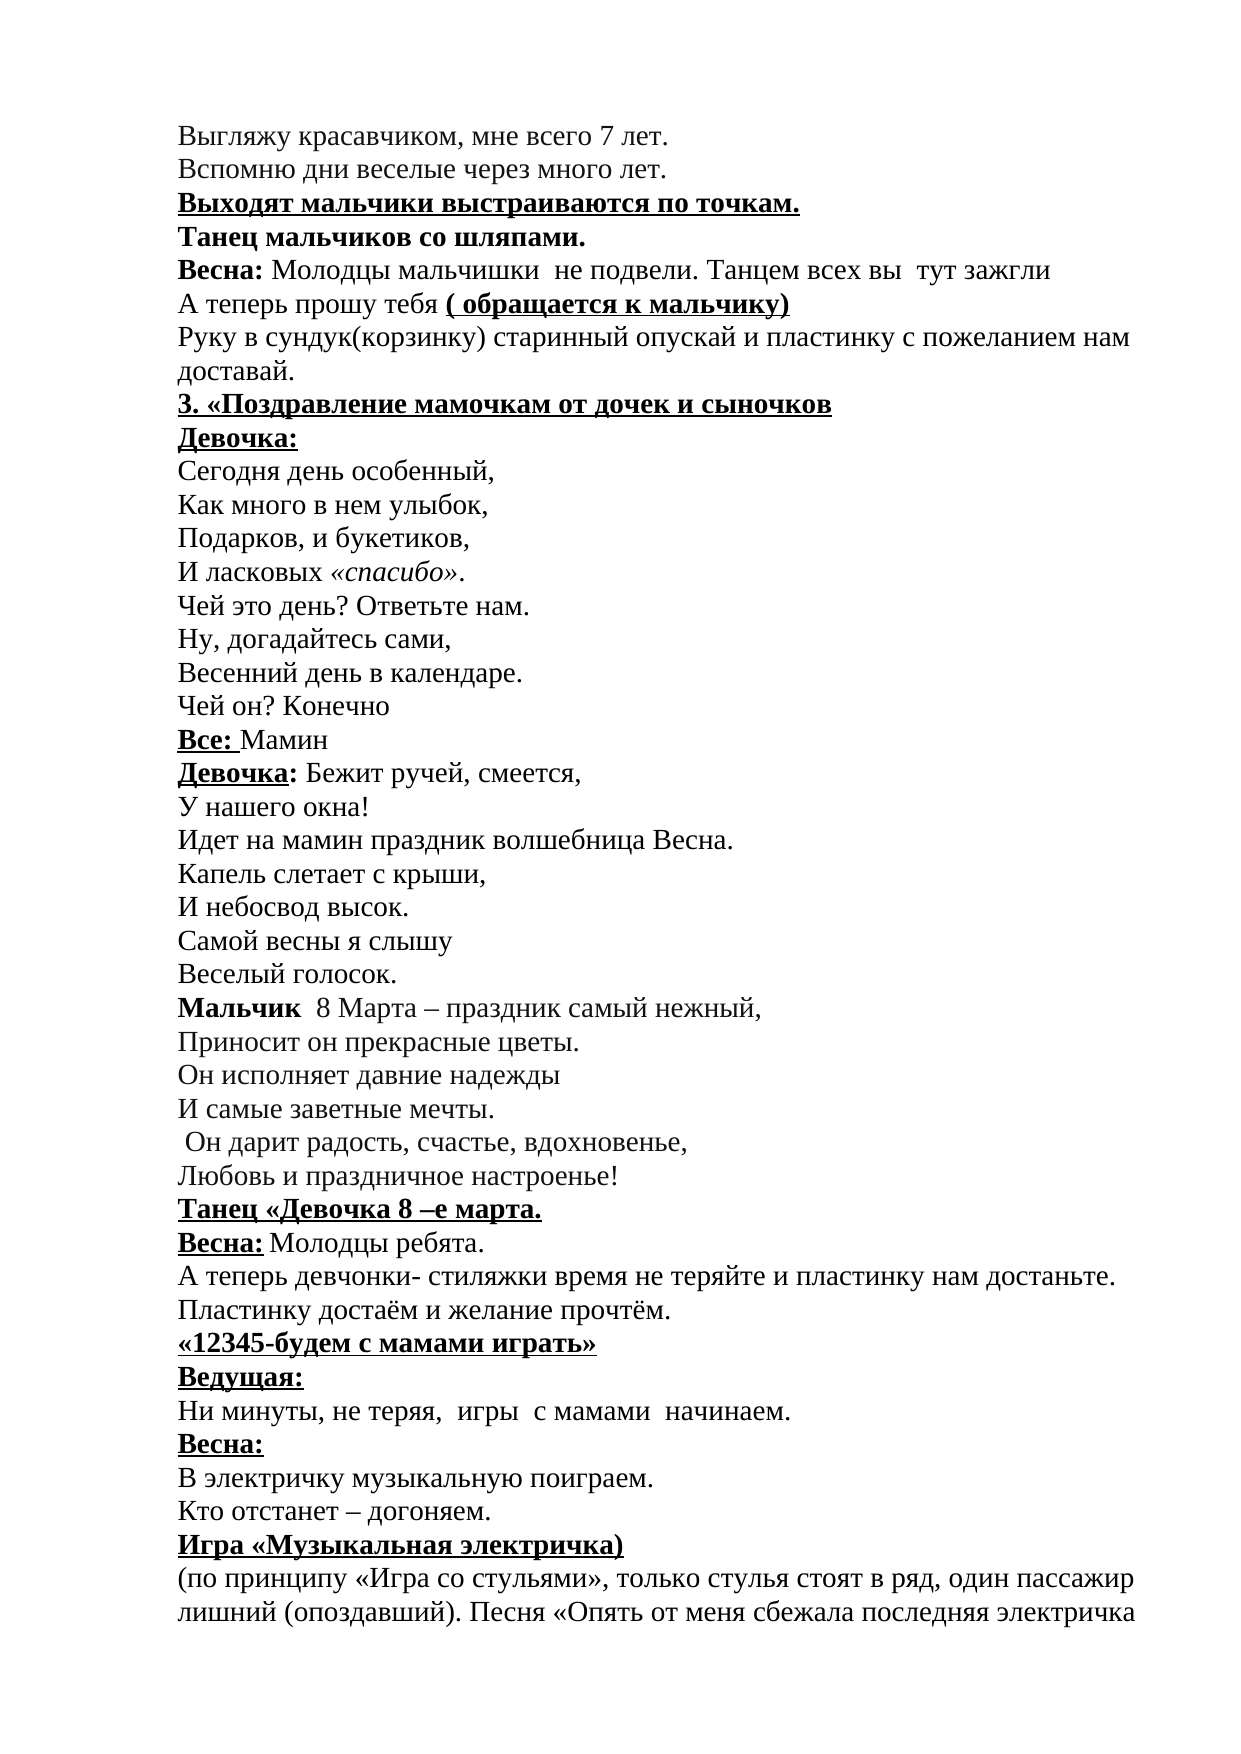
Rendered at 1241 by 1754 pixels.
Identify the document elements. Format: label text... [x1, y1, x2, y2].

text Танец «Девочка 8 –е марта. [177, 1191, 1152, 1225]
text Ни минуты, не теряя, игры с мамами начинаем. [177, 1393, 1152, 1426]
text Все: Мамин [177, 722, 1152, 755]
text Весна: [177, 1426, 1152, 1460]
text Весна: Молодцы мальчишки не подвели. Танцем всех вы тут зажгли [177, 252, 1152, 286]
text И небосвод высок. [177, 889, 1152, 923]
text Девочка: Бежит ручей, смеется, [177, 755, 1152, 789]
text Ну, догадайтесь сами, [177, 621, 1152, 655]
text Мальчик 8 Марта – праздник самый нежный, [177, 990, 1152, 1024]
text «12345-будем с мамами играть» [177, 1326, 1152, 1359]
text 3. «Поздравление мамочкам от дочек и сыночков [177, 386, 1152, 420]
text Руку в сундук(корзинку) старинный опускай и пластинку с пожеланием нам доставай. [177, 319, 1152, 386]
text Пластинку достаём и желание прочтём. [177, 1292, 1152, 1326]
text В электричку музыкальную поиграем. [177, 1460, 1152, 1493]
text А теперь девчонки- стиляжки время не теряйте и пластинку нам достаньте. [177, 1258, 1152, 1292]
text Девочка: Сегодня день особенный, [177, 420, 1152, 487]
text Он исполняет давние надежды [177, 1057, 1152, 1091]
text Подарков, и букетиков, [177, 521, 1152, 554]
text Любовь и праздничное настроенье! [177, 1158, 1152, 1191]
text Игра «Музыкальная электричка) [177, 1527, 1152, 1560]
text Весна: Молодцы ребята. [177, 1225, 1152, 1258]
text Вспомню дни веселые через много лет. Выходят мальчики выстраиваются по точкам. [177, 152, 1152, 219]
text Ведущая: [177, 1359, 1152, 1393]
text Веселый голосок. [177, 957, 1152, 990]
text И ласковых «спасибо». [177, 554, 1152, 588]
text Танец мальчиков со шляпами. [177, 219, 1152, 252]
text (по принципу «Игра со стульями», только стулья стоят в ряд, один пассажир лишний (опоздавший). Песня «Опять от меня сбежала последняя электричка [177, 1560, 1152, 1627]
text Чей он? Конечно [177, 688, 1152, 722]
text Капель слетает с крыши, [177, 856, 1152, 889]
text Весенний день в календаре. [177, 655, 1152, 688]
text Чей это день? Ответьте нам. [177, 588, 1152, 621]
text Он дарит радость, счастье, вдохновенье, [177, 1124, 1152, 1158]
text Кто отстанет – догоняем. [177, 1493, 1152, 1527]
text Идет на мамин праздник волшебница Весна. [177, 822, 1152, 856]
text У нашего окна! [177, 789, 1152, 822]
text И самые заветные мечты. [177, 1091, 1152, 1124]
text Как много в нем улыбок, [177, 487, 1152, 521]
text Выгляжу красавчиком, мне всего 7 лет. [177, 118, 1152, 152]
text Самой весны я слышу [177, 923, 1152, 957]
text Приносит он прекрасные цветы. [177, 1024, 1152, 1057]
text А теперь прошу тебя ( обращается к мальчику) [177, 286, 1152, 319]
